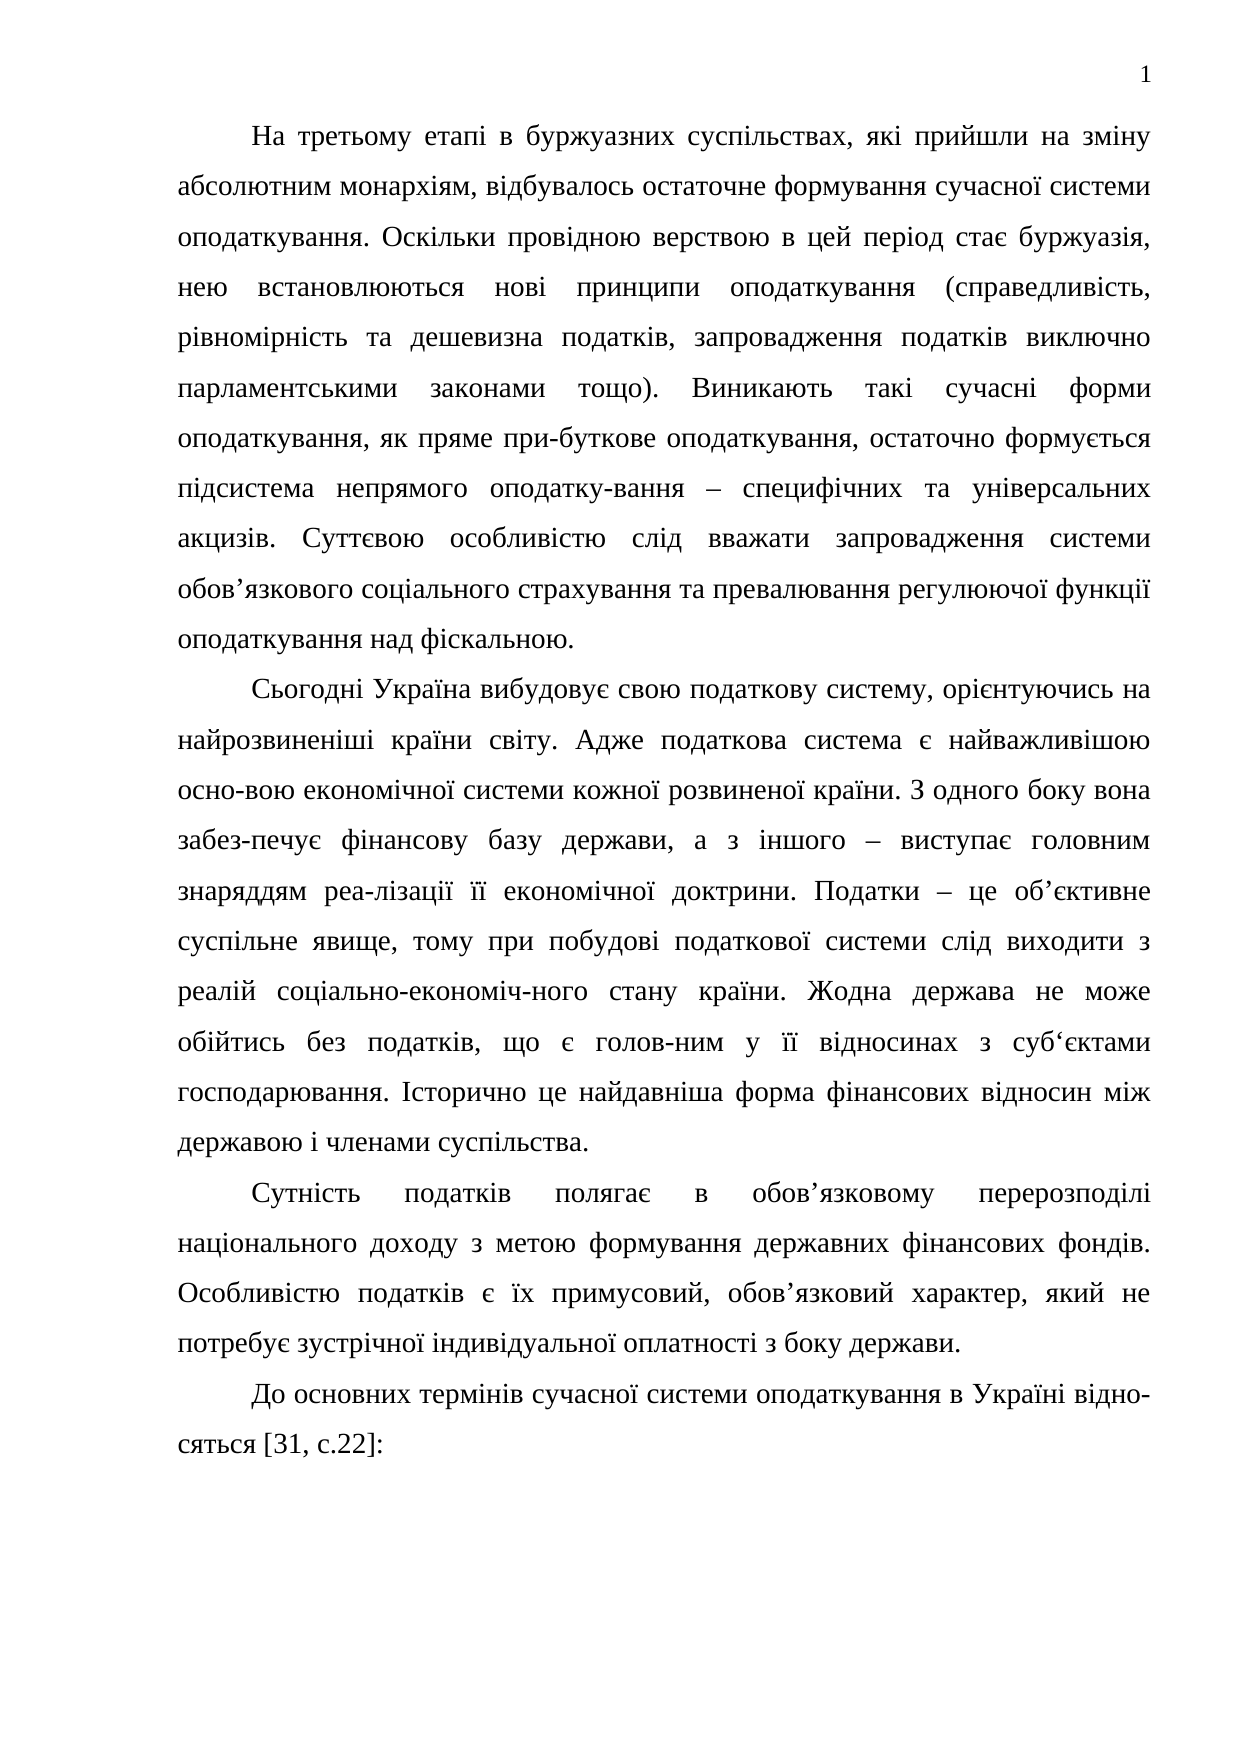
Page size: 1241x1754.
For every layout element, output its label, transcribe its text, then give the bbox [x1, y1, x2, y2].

text На третьому етапі в буржуазних суспільствах, які прийшли на зміну абсолютним монархіям, відбувалось остаточне формування сучасної системи оподаткування. Оскільки провідною верствою в цей період стає буржуазія, нею встановлюються нові принципи оподаткування (справедливість, рівномірність та дешевизна податків, запровадження податків виключно парламентськими законами тощо). Виникають такі сучасні форми оподаткування, як пряме при-буткове оподаткування, остаточно формується підсистема непрямого оподатку-вання – специфічних та універсальних акцизів. Суттєвою особливістю слід вважати запровадження системи обов’язкового соціального страхування та превалювання регулюючої функції оподаткування над фіскальною. [177, 118, 1152, 655]
text До основних термінів сучасної системи оподаткування в Україні відно-сяться [31, с.22]: [177, 1376, 1152, 1460]
text Сутність податків полягає в обов’язковому перерозподілі національного доходу з метою формування державних фінансових фондів. Особливістю податків є їх примусовий, обов’язковий характер, який не потребує зустрічної індивідуальної оплатності з боку держави. [177, 1175, 1152, 1359]
text Сьогодні Україна вибудовує свою податкову систему, орієнтуючись на найрозвиненіші країни світу. Адже податкова система є найважливішою осно-вою економічної системи кожної розвиненої країни. З одного боку вона забез-печує фінансову базу держави, а з іншого – виступає головним знаряддям реа-лізації її економічної доктрини. Податки – це об’єктивне суспільне явище, тому при побудові податкової системи слід виходити з реалій соціально-економіч-ного стану країни. Жодна держава не може обійтись без податків, що є голов-ним у її відносинах з суб‘єктами господарювання. Історично це найдавніша форма фінансових відносин між державою і членами суспільства. [177, 672, 1152, 1158]
